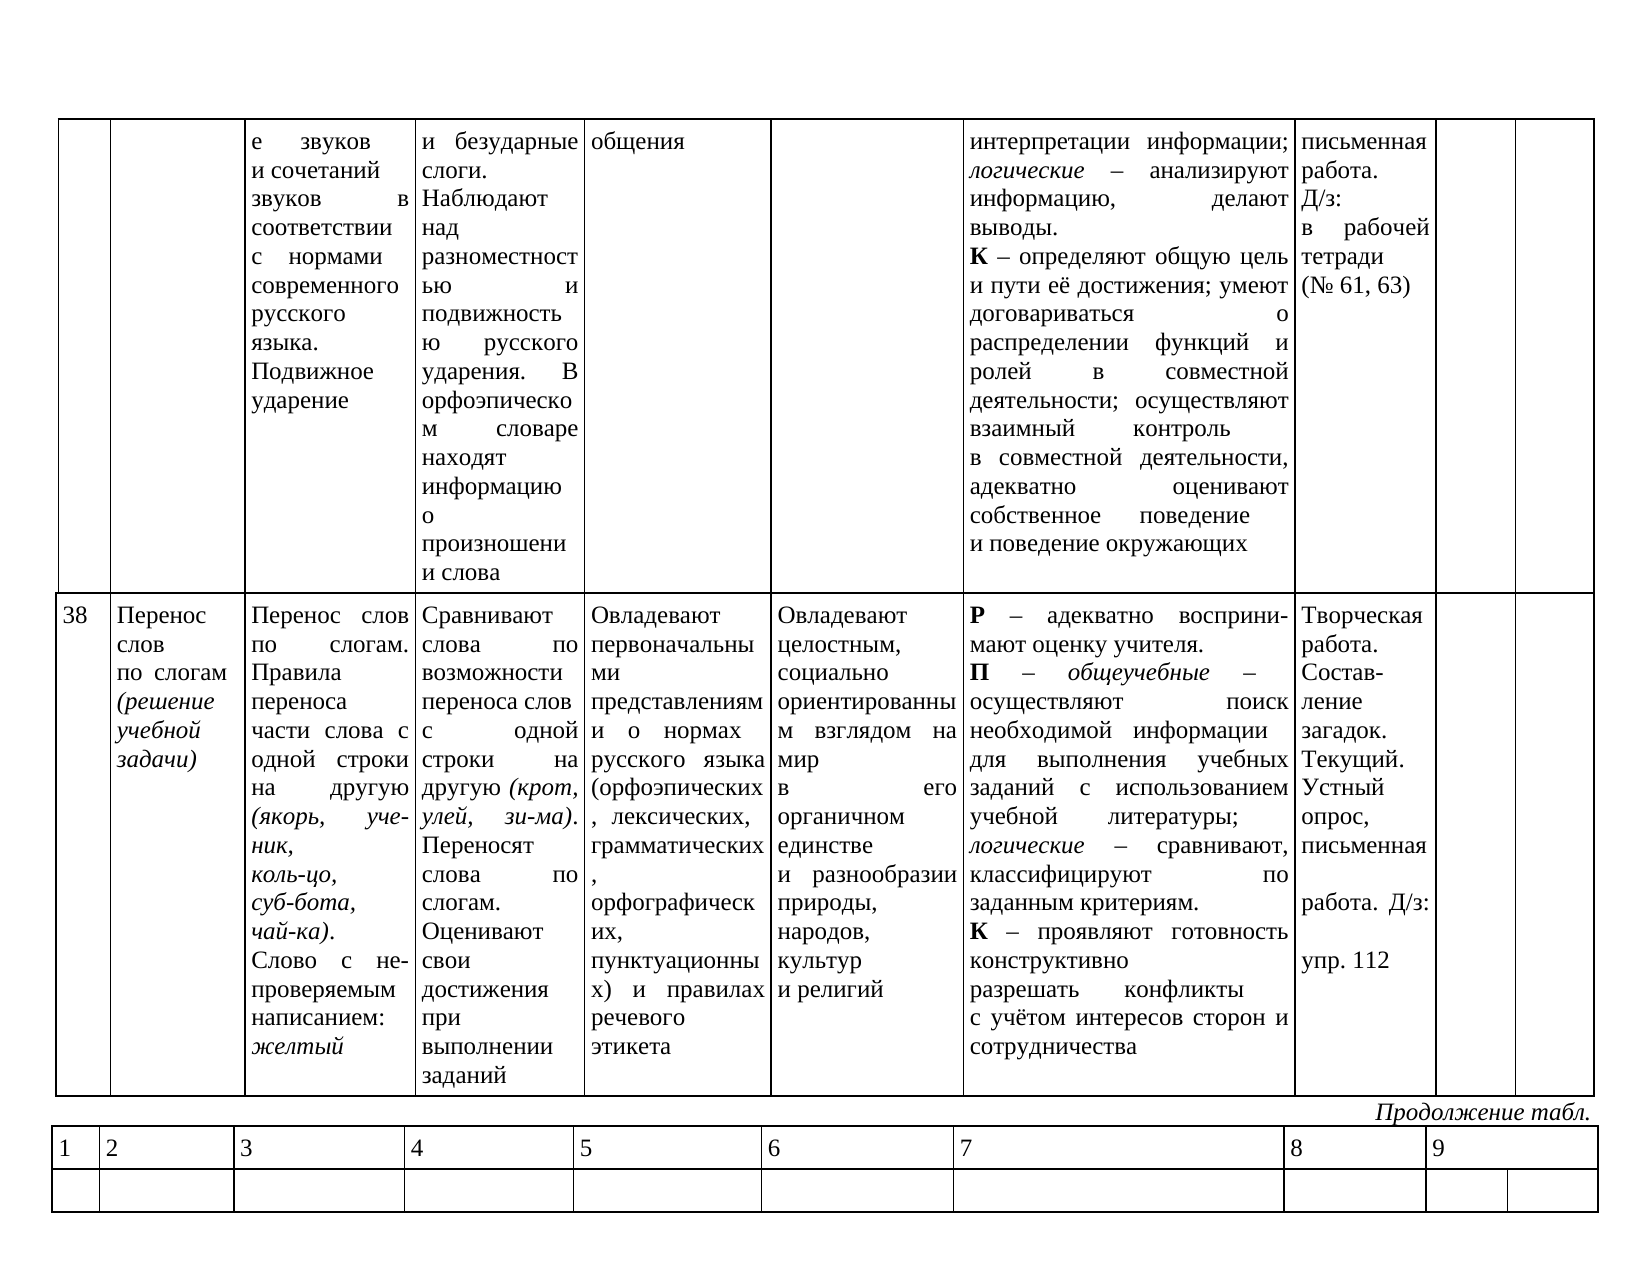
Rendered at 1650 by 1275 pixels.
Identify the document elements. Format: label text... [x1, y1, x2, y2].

table_cell [762, 1170, 953, 1211]
table_cell Сравнивают слова по возможности переноса слов с одной строки на другую (крот, улей, зи-ма). Переносят слова по слогам. Оценивают свои достижения при выполнении заданий [416, 594, 584, 1095]
table_cell [1516, 594, 1593, 1095]
table_header 7 [954, 1127, 1283, 1168]
table_cell [405, 1170, 573, 1211]
table_cell 38 [57, 594, 110, 1095]
table_header 37 [59, 120, 110, 592]
table_cell [1285, 1170, 1425, 1211]
text Продолжение табл. [59, 1097, 1591, 1125]
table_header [585, 120, 770, 592]
table_header 3 [235, 1127, 404, 1168]
table_cell [1427, 1170, 1507, 1211]
table_header 1 [53, 1127, 99, 1168]
table_cell Овладевают целостным, социально ориентированным взглядом на мир в его органичном единстве и разнообразии природы, народов, культур и религий [772, 594, 963, 1095]
table_cell [53, 1170, 99, 1211]
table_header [111, 120, 244, 592]
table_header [772, 120, 963, 592]
table_cell [954, 1170, 1283, 1211]
table_cell [100, 1170, 233, 1211]
table_cell [235, 1170, 404, 1211]
table_header [1516, 120, 1593, 592]
table_cell Перенос слов по слогам (решение учебной задачи) [111, 594, 244, 1095]
table_header [1437, 120, 1515, 592]
table_header 6 [762, 1127, 953, 1168]
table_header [964, 120, 1294, 592]
table_header 5 [574, 1127, 761, 1168]
table_header 2 [100, 1127, 233, 1168]
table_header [416, 120, 584, 592]
table_header 8 [1285, 1127, 1425, 1168]
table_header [246, 120, 415, 592]
table_cell Творческая работа. Состав- ление загадок. Текущий. Устный опрос, письменная работа. Д/з: упр. 112 [1296, 594, 1435, 1095]
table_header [1296, 120, 1435, 592]
table_cell Р – адекватно восприни- мают оценку учителя. П – общеучебные – осуществляют поиск необходимой информации для выполнения учебных заданий с использованием учебной литературы; логические – сравнивают, классифицируют по заданным критериям. К – проявляют готовность конструктивно разрешать конфликты с учётом интересов сторон и сотрудничества [964, 594, 1294, 1095]
table_cell [1508, 1170, 1597, 1211]
table_cell [574, 1170, 761, 1211]
table_header 4 [405, 1127, 573, 1168]
table_header 9 [1427, 1127, 1597, 1168]
table_cell [1437, 594, 1515, 1095]
table_cell Перенос слов по слогам. Правила переноса части слова с одной строки на другую (якорь, уче-ник, коль-цо, суб-бота, чай-ка). Слово с не- проверяемым написанием: желтый [246, 594, 415, 1095]
table_cell Овладевают первоначальными представлениями о нормах русского языка (орфоэпических, лексических, грамматических, орфографических, пунктуационных) и правилах речевого этикета [585, 594, 770, 1095]
